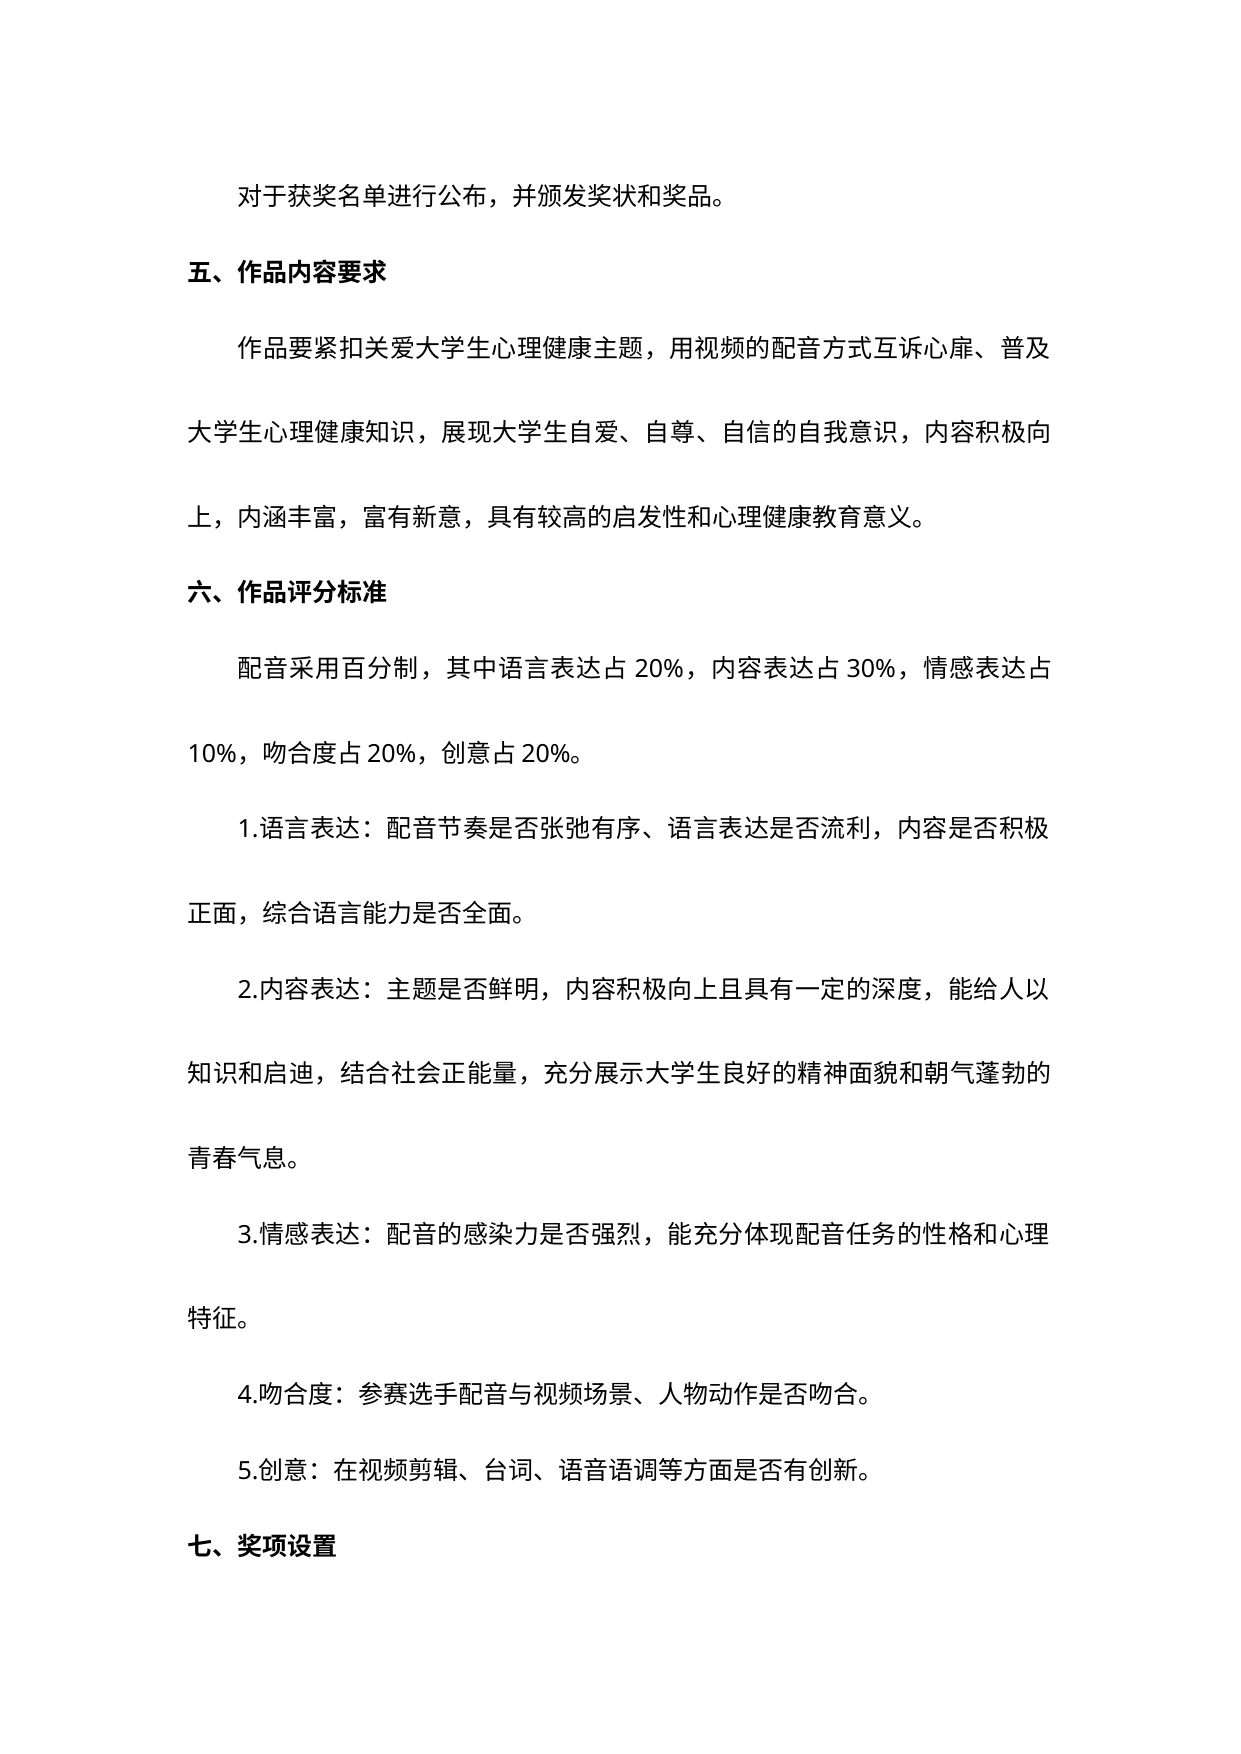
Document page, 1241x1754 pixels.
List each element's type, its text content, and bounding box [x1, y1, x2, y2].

text 4.吻合度：参赛选手配音与视频场景、人物动作是否吻合。 [187, 1360, 1053, 1425]
text 六、作品评分标准 [187, 558, 1053, 623]
text 对于获奖名单进行公布，并颁发奖状和奖品。 [187, 162, 1053, 227]
text 作品要紧扣关爱大学生心理健康主题，用视频的配音方式互诉心扉、普及大学生心理健康知识，展现大学生自爱、自尊、自信的自我意识，内容积极向上，内涵丰富，富有新意，具有较高的启发性和心理健康教育意义。 [187, 314, 1053, 548]
text 五、作品内容要求 [187, 238, 1053, 303]
text 3.情感表达：配音的感染力是否强烈，能充分体现配音任务的性格和心理特征。 [187, 1200, 1053, 1349]
text 2.内容表达：主题是否鲜明，内容积极向上且具有一定的深度，能给人以知识和启迪，结合社会正能量，充分展示大学生良好的精神面貌和朝气蓬勃的青春气息。 [187, 955, 1053, 1189]
text 七、奖项设置 [187, 1512, 1053, 1577]
text 1.语言表达：配音节奏是否张弛有序、语言表达是否流利，内容是否积极正面，综合语言能力是否全面。 [187, 794, 1053, 944]
text 5.创意：在视频剪辑、台词、语音语调等方面是否有创新。 [187, 1436, 1053, 1501]
text 配音采用百分制，其中语言表达占20%，内容表达占30%，情感表达占10%，吻合度占20%，创意占20%。 [187, 634, 1053, 784]
